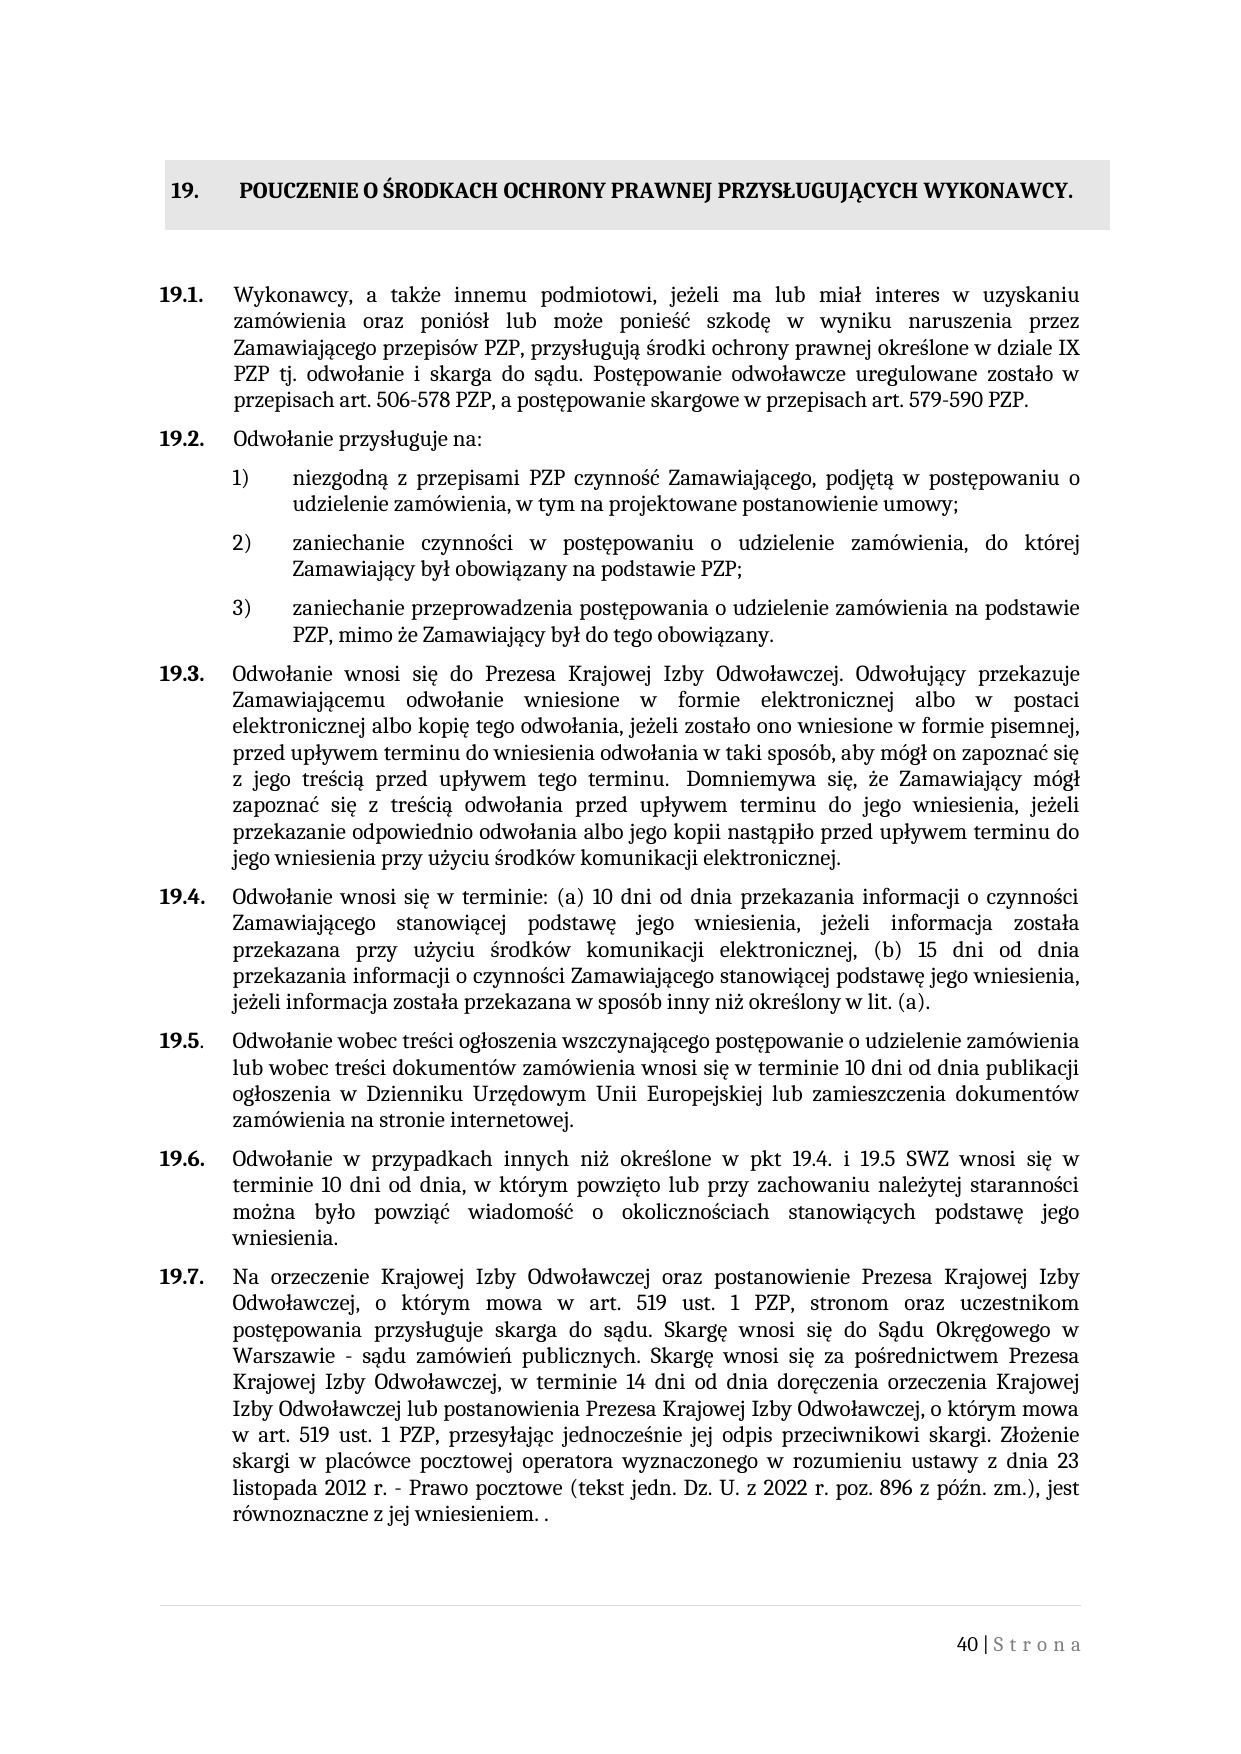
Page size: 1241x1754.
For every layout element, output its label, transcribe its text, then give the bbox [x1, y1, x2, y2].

text 19.1. Wykonawcy, a także innemu podmiotowi, jeżeli ma lub miał interes w uzyskaniu zamówienia oraz poniósł lub może ponieść szkodę w wyniku naruszenia przez Zamawiającego przepisów PZP, przysługują środki ochrony prawnej określone w dziale IX PZP tj. odwołanie i skarga do sądu. Postępowanie odwoławcze uregulowane zostało w przepisach art. 506-578 PZP, a postępowanie skargowe w przepisach art. 579-590 PZP. [159, 282, 1081, 413]
text 19.4. Odwołanie wnosi się w terminie: (a) 10 dni od dnia przekazania informacji o czynności Zamawiającego stanowiącej podstawę jego wniesienia, jeżeli informacja została przekazana przy użyciu środków komunikacji elektronicznej, (b) 15 dni od dnia przekazania informacji o czynności Zamawiającego stanowiącej podstawę jego wniesienia, jeżeli informacja została przekazana w sposób inny niż określony w lit. (a). [159, 884, 1081, 1015]
text 19.7. Na orzeczenie Krajowej Izby Odwoławczej oraz postanowienie Prezesa Krajowej Izby Odwoławczej, o którym mowa w art. 519 ust. 1 PZP, stronom oraz uczestnikom postępowania przysługuje skarga do sądu. Skargę wnosi się do Sądu Okręgowego w Warszawie - sądu zamówień publicznych. Skargę wnosi się za pośrednictwem Prezesa Krajowej Izby Odwoławczej, w terminie 14 dni od dnia doręczenia orzeczenia Krajowej Izby Odwoławczej lub postanowienia Prezesa Krajowej Izby Odwoławczej, o którym mowa w art. 519 ust. 1 PZP, przesyłając jednocześnie jej odpis przeciwnikowi skargi. Złożenie skargi w placówce pocztowej operatora wyznaczonego w rozumieniu ustawy z dnia 23 listopada 2012 r. - Prawo pocztowe (tekst jedn. Dz. U. z 2022 r. poz. 896 z późn. zm.), jest równoznaczne z jej wniesieniem. . [159, 1264, 1081, 1527]
table_header 19. POUCZENIE O ŚRODKACH OCHRONY PRAWNEJ PRZYSŁUGUJĄCYCH WYKONAWCY. [165, 160, 1110, 230]
text 19.3. Odwołanie wnosi się do Prezesa Krajowej Izby Odwoławczej. Odwołujący przekazuje Zamawiającemu odwołanie wniesione w formie elektronicznej albo w postaci elektronicznej albo kopię tego odwołania, jeżeli zostało ono wniesione w formie pisemnej, przed upływem terminu do wniesienia odwołania w taki sposób, aby mógł on zapoznać się z jego treścią przed upływem tego terminu. Domniemywa się, że Zamawiający mógł zapoznać się z treścią odwołania przed upływem terminu do jego wniesienia, jeżeli przekazanie odpowiednio odwołania albo jego kopii nastąpiło przed upływem terminu do jego wniesienia przy użyciu środków komunikacji elektronicznej. [159, 660, 1081, 871]
text 3) zaniechanie przeprowadzenia postępowania o udzielenie zamówienia na podstawie PZP, mimo że Zamawiający był do tego obowiązany. [232, 595, 1081, 648]
text 19.2. Odwołanie przysługuje na: [159, 426, 1081, 452]
list zaniechanie czynności w postępowaniu o udzielenie zamówienia, do której Zamawiający był obowiązany na podstawie PZP; [232, 530, 1081, 583]
list niezgodną z przepisami PZP czynność Zamawiającego, podjętą w postępowaniu o udzielenie zamówienia, w tym na projektowane postanowienie umowy; [232, 465, 1081, 517]
text 19.5. Odwołanie wobec treści ogłoszenia wszczynającego postępowanie o udzielenie zamówienia lub wobec treści dokumentów zamówienia wnosi się w terminie 10 dni od dnia publikacji ogłoszenia w Dzienniku Urzędowym Unii Europejskiej lub zamieszczenia dokumentów zamówienia na stronie internetowej. [159, 1028, 1081, 1133]
text 19.6. Odwołanie w przypadkach innych niż określone w pkt 19.4. i 19.5 SWZ wnosi się w terminie 10 dni od dnia, w którym powzięto lub przy zachowaniu należytej staranności można było powziąć wiadomość o okolicznościach stanowiących podstawę jego wniesienia. [159, 1146, 1081, 1251]
